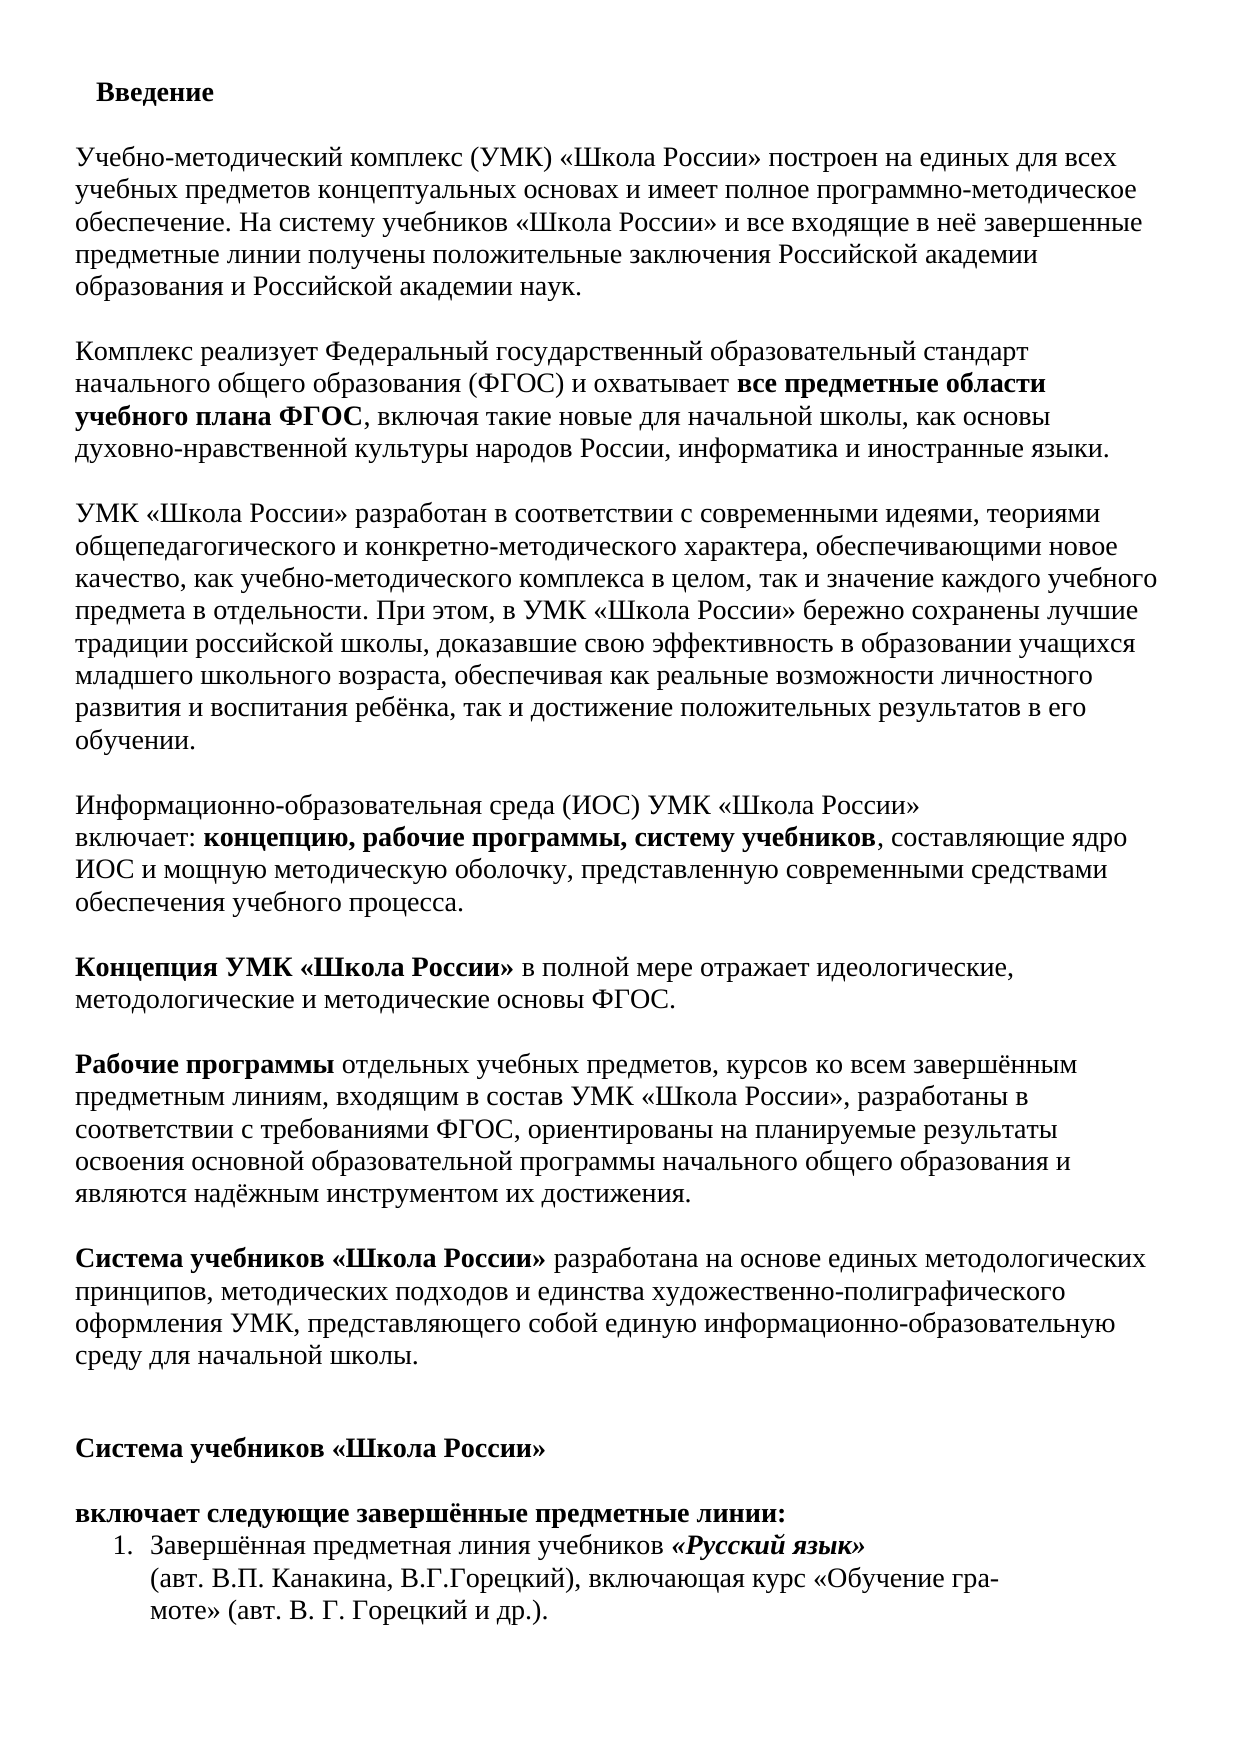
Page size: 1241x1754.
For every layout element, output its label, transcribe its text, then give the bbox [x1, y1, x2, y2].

text Введение Учебно-методический комплекс (УМК) «Школа России» построен на единых для всех учебных предметов концептуальных основах и имеет полное программно-методическое обеспечение. На систему учебников «Школа России» и все входящие в неё завершенные предметные линии получены положительные заключения Российской академии образования и Российской академии наук. Комплекс реализует Федеральный государственный образовательный стандарт начального общего образования (ФГОС) и охватывает все предметные области учебного плана ФГОС, включая такие новые для начальной школы, как основы духовно-нравственной культуры народов России, информатика и иностранные языки. УМК «Школа России» разработан в соответствии с современными идеями, теориями общепедагогического и конкретно-методического характера, обеспечивающими новое качество, как учебно-методического комплекса в целом, так и значение каждого учебного предмета в отдельности. При этом, в УМК «Школа России» бережно сохранены лучшие традиции российской школы, доказавшие свою эффективность в образовании учащихся младшего школьного возраста, обеспечивая как реальные возможности личностного развития и воспитания ребёнка, так и достижение положительных результатов в его обучении. Информационно-образовательная среда (ИОС) УМК «Школа России» включает: концепцию, рабочие программы, систему учебников, составляющие ядро ИОС и мощную методическую оболочку, представленную современными средствами обеспечения учебного процесса. Концепция УМК «Школа России» в полной мере отражает идеологические, методологические и методические основы ФГОС. Рабочие программы отдельных учебных предметов, курсов ко всем завершённым предметным линиям, входящим в состав УМК «Школа России», разработаны в соответствии с требованиями ФГОС, ориентированы на планируемые результаты освоения основной образовательной программы начального общего образования и являются надёжным инструментом их достижения. Система учебников «Школа России» разработана на основе единых методологических принципов, методических подходов и единства художественно-полиграфического оформления УМК, представляющего собой единую информационно-образовательную среду для начальной школы. [75, 75, 1165, 1431]
text Система учебников «Школа России» включает следующие завершённые предметные линии: [75, 1431, 1165, 1528]
list Завершённая предметная линия учебников «Русский язык» (авт. В.П. Канакина, В.Г.Горецкий), включающая курс «Обучение гра- моте» (авт. В. Г. Горецкий и др.). [112, 1528, 1165, 1626]
